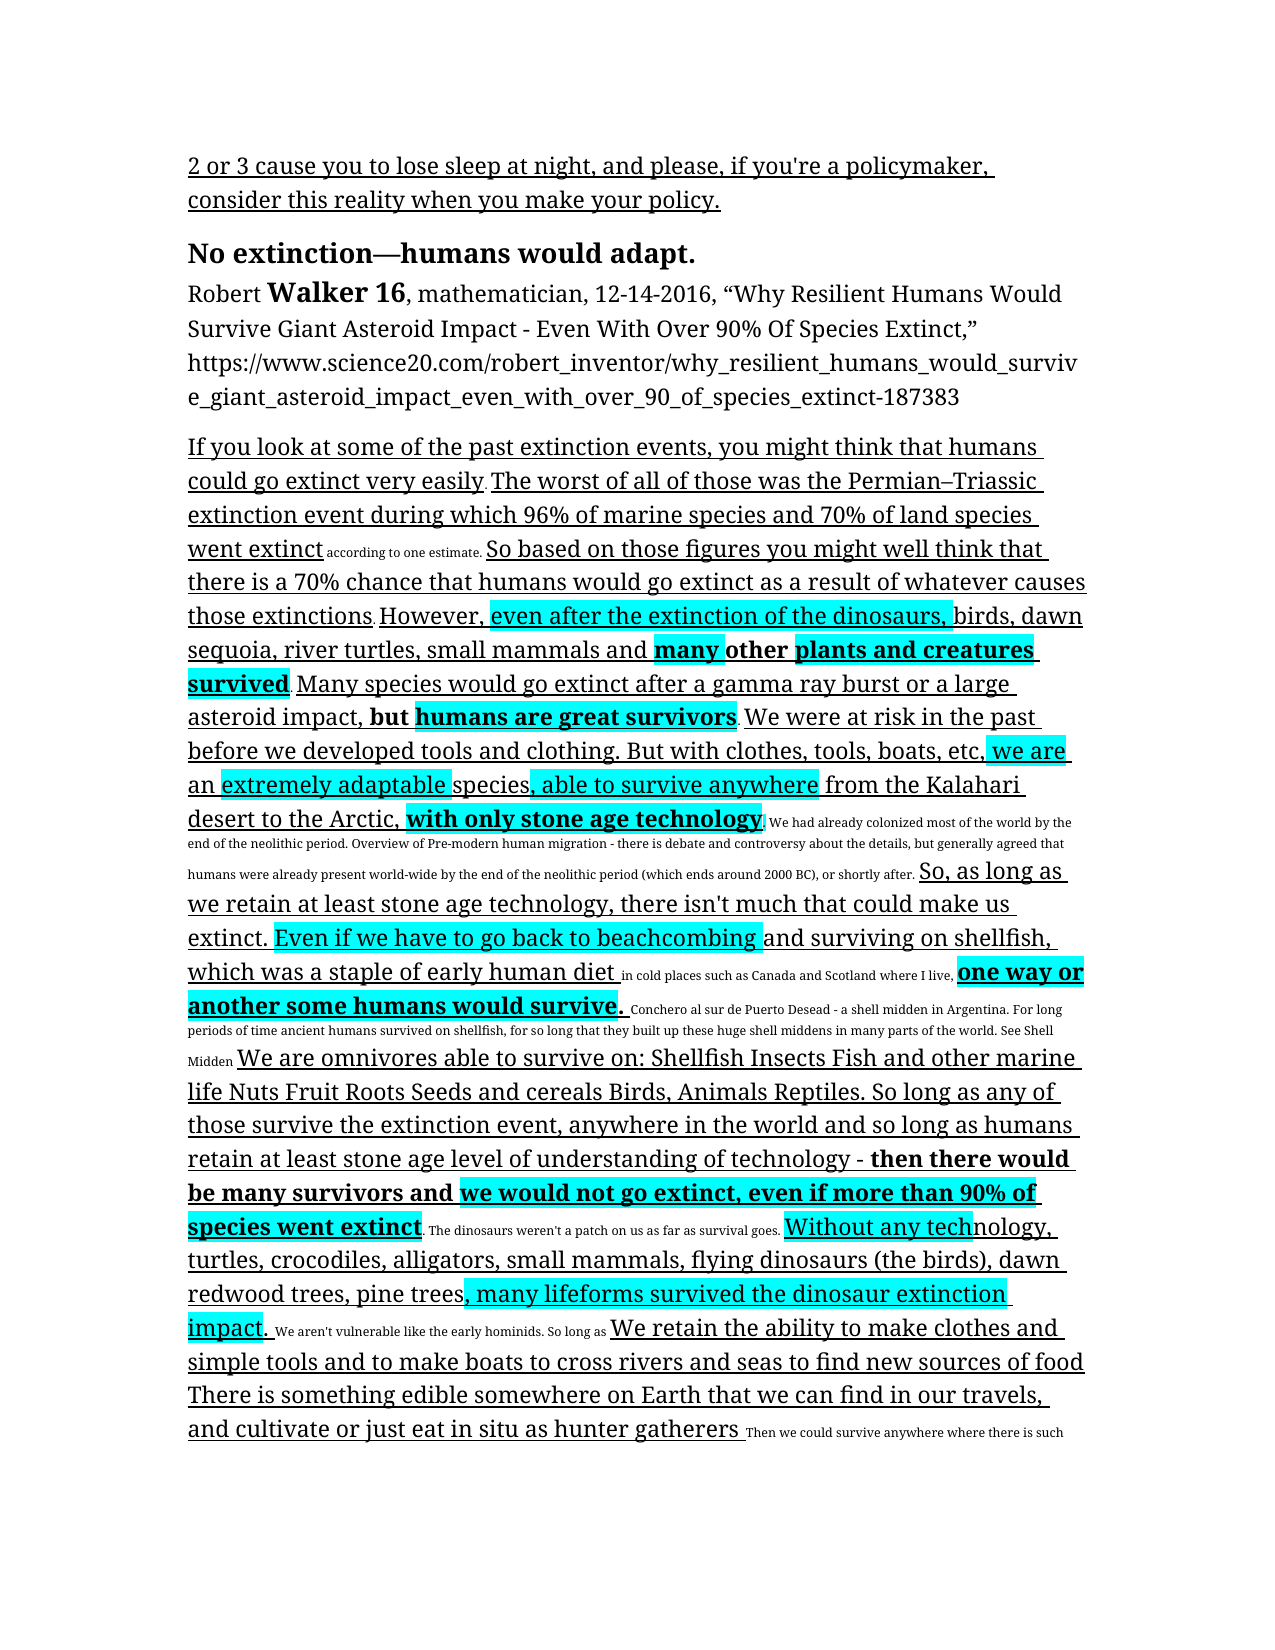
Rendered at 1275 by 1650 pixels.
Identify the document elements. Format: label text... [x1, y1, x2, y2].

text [187, 150, 1087, 215]
text Robert Walker 16, mathematician, 12-14-2016, “Why Resilient Humans Would Survive Giant Asteroid Impact - Even With Over 90% Of Species Extinct,” https://www.science20.com/robert_inventor/why_resilient_humans_would_survive_giant_asteroid_impact_even_with_over_90_of_species_extinct-187383 [187, 274, 1087, 412]
subtitle No extinction—humans would adapt. [187, 234, 1087, 271]
